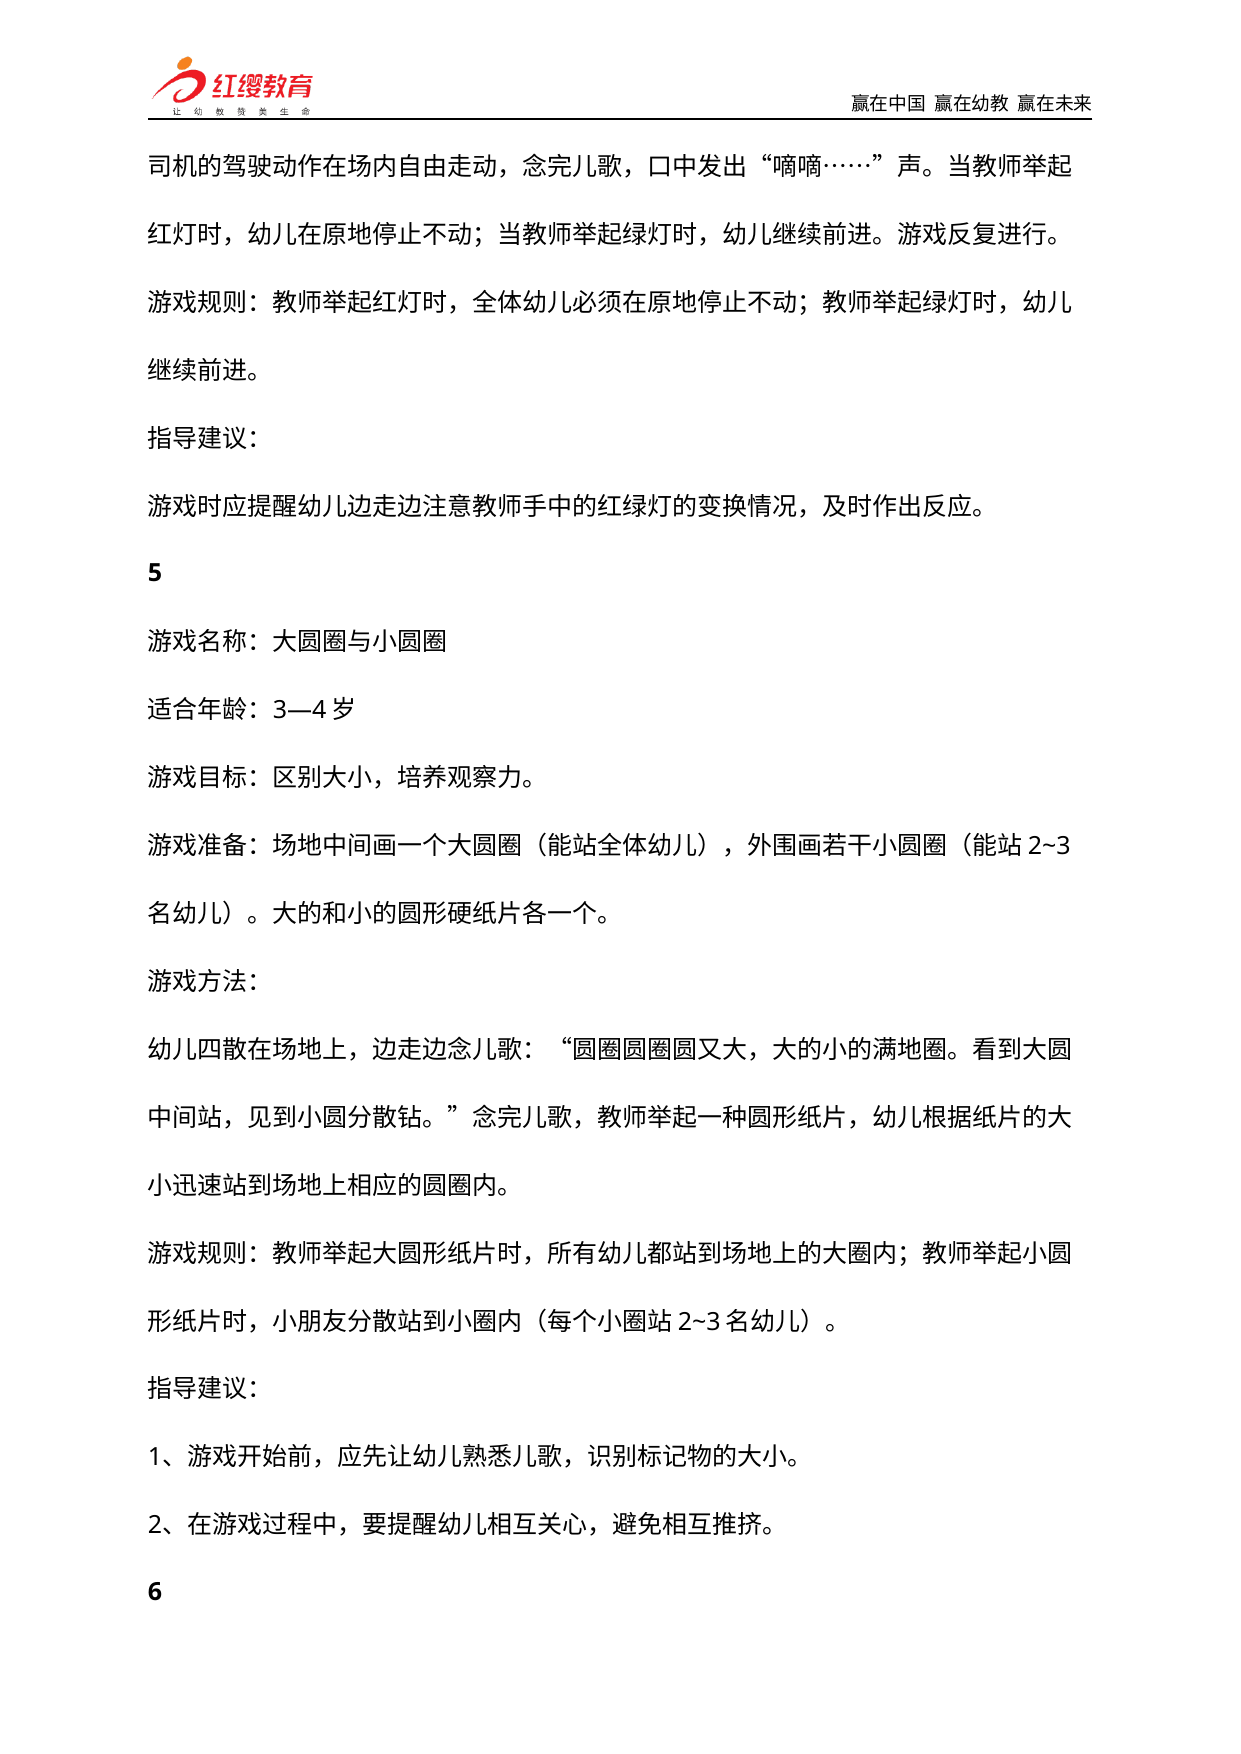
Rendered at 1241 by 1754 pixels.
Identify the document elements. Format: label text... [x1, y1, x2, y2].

text 幼儿四散在场地上，边走边念儿歌：“圆圈圆圈圆又大，大的小的满地圈。看到大圆中间站，见到小圆分散钻。”念完儿歌，教师举起一种圆形纸片，幼儿根据纸片的大小迅速站到场地上相应的圆圈内。 [148, 1013, 1092, 1217]
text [148, 131, 1092, 266]
text 游戏时应提醒幼儿边走边注意教师手中的红绿灯的变换情况，及时作出反应。 [148, 470, 1092, 538]
text 1、游戏开始前，应先让幼儿熟悉儿歌，识别标记物的大小。 [148, 1421, 1092, 1489]
picture [147, 52, 317, 118]
text 游戏名称：大圆圈与小圆圈 [148, 606, 1092, 674]
text 游戏目标：区别大小，培养观察力。 [148, 742, 1092, 810]
text 6 [148, 1557, 1092, 1625]
text 指导建议： [148, 402, 1092, 470]
text 适合年龄：3—4岁 [148, 674, 1092, 742]
text 2、在游戏过程中，要提醒幼儿相互关心，避免相互推挤。 [148, 1489, 1092, 1557]
text 游戏规则：教师举起大圆形纸片时，所有幼儿都站到场地上的大圈内；教师举起小圆形纸片时，小朋友分散站到小圈内（每个小圈站2~3名幼儿）。 [148, 1217, 1092, 1353]
text 指导建议： [148, 1353, 1092, 1421]
text 游戏规则：教师举起红灯时，全体幼儿必须在原地停止不动；教师举起绿灯时，幼儿继续前进。 [148, 266, 1092, 402]
text 游戏方法： [148, 946, 1092, 1013]
text 游戏准备：场地中间画一个大圆圈（能站全体幼儿），外围画若干小圆圈（能站2~3名幼儿）。大的和小的圆形硬纸片各一个。 [148, 810, 1092, 946]
text 5 [148, 538, 1092, 606]
